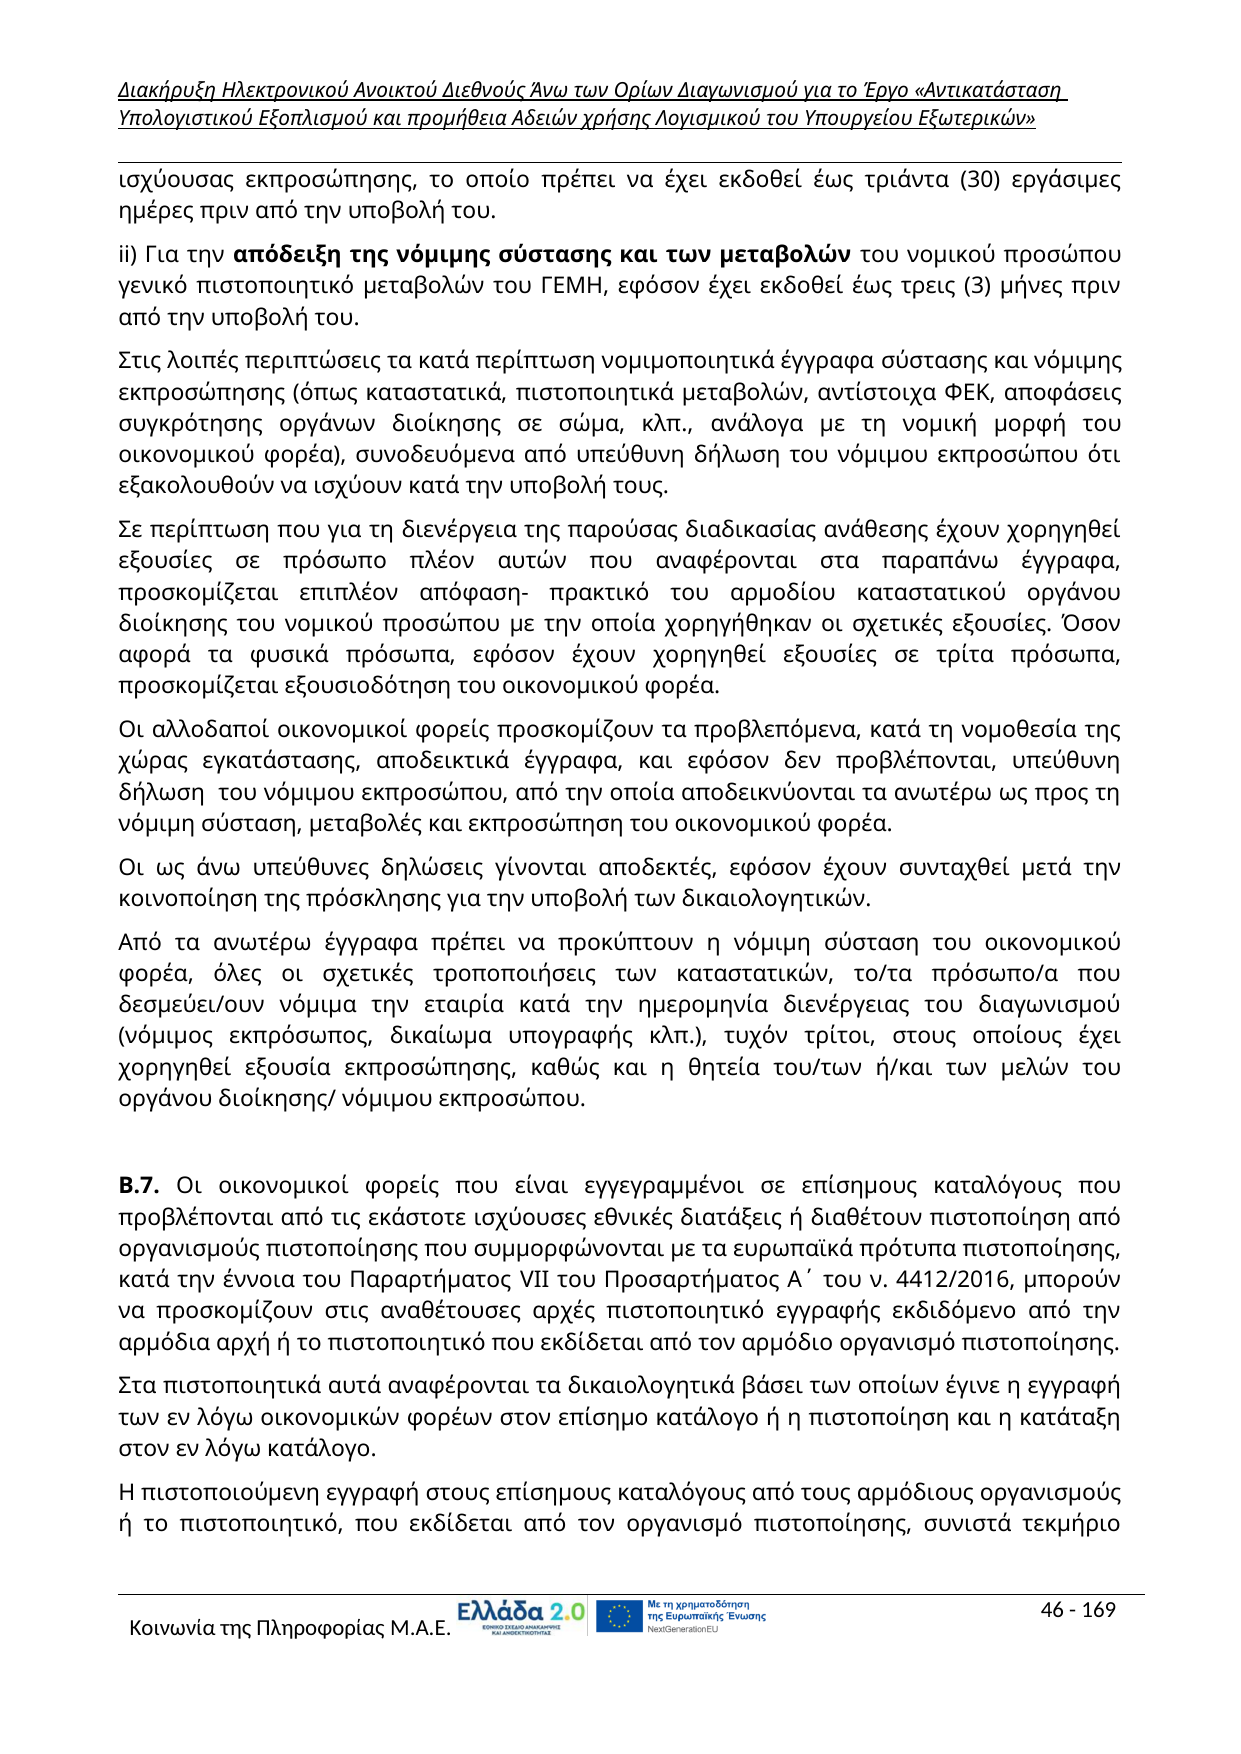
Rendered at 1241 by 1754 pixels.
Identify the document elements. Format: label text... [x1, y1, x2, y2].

text Στις λοιπές περιπτώσεις τα κατά περίπτωση νομιμοποιητικά έγγραφα σύστασης και νόμιμης εκπροσώπησης (όπως καταστατικά, πιστοποιητικά μεταβολών, αντίστοιχα ΦΕΚ, αποφάσεις συγκρότησης οργάνων διοίκησης σε σώμα, κλπ., ανάλογα με τη νομική μορφή του οικονομικού φορέα), συνοδευόμενα από υπεύθυνη δήλωση του νόμιμου εκπροσώπου ότι εξακολουθούν να ισχύουν κατά την υποβολή τους. [118, 344, 1122, 501]
text Β.7. Οι οικονομικοί φορείς που είναι εγγεγραμμένοι σε επίσημους καταλόγους που προβλέπονται από τις εκάστοτε ισχύουσες εθνικές διατάξεις ή διαθέτουν πιστοποίηση από οργανισμούς πιστοποίησης που συμμορφώνονται με τα ευρωπαϊκά πρότυπα πιστοποίησης, κατά την έννοια του Παραρτήματος VII του Προσαρτήματος Α΄ του ν. 4412/2016, μπορούν να προσκομίζουν στις αναθέτουσες αρχές πιστοποιητικό εγγραφής εκδιδόμενο από την αρμόδια αρχή ή το πιστοποιητικό που εκδίδεται από τον αρμόδιο οργανισμό πιστοποίησης. [118, 1169, 1122, 1357]
text Στα πιστοποιητικά αυτά αναφέρονται τα δικαιολογητικά βάσει των οποίων έγινε η εγγραφή των εν λόγω οικονομικών φορέων στον επίσημο κατάλογο ή η πιστοποίηση και η κατάταξη στον εν λόγω κατάλογο. [118, 1369, 1122, 1463]
text Σε περίπτωση που για τη διενέργεια της παρούσας διαδικασίας ανάθεσης έχουν χορηγηθεί εξουσίες σε πρόσωπο πλέον αυτών που αναφέρονται στα παραπάνω έγγραφα, προσκομίζεται επιπλέον απόφαση- πρακτικό του αρμοδίου καταστατικού οργάνου διοίκησης του νομικού προσώπου με την οποία χορηγήθηκαν οι σχετικές εξουσίες. Όσον αφορά τα φυσικά πρόσωπα, εφόσον έχουν χορηγηθεί εξουσίες σε τρίτα πρόσωπα, προσκομίζεται εξουσιοδότηση του οικονομικού φορέα. [118, 513, 1122, 701]
text Από τα ανωτέρω έγγραφα πρέπει να προκύπτουν η νόμιμη σύσταση του οικονομικού φορέα, όλες οι σχετικές τροποποιήσεις των καταστατικών, το/τα πρόσωπο/α που δεσμεύει/ουν νόμιμα την εταιρία κατά την ημερομηνία διενέργειας του διαγωνισμού (νόμιμος εκπρόσωπος, δικαίωμα υπογραφής κλπ.), τυχόν τρίτοι, στους οποίους έχει χορηγηθεί εξουσία εκπροσώπησης, καθώς και η θητεία του/των ή/και των μελών του οργάνου διοίκησης/ νόμιμου εκπροσώπου. [118, 926, 1122, 1113]
picture [456, 1595, 770, 1636]
text Οι αλλοδαποί οικονομικοί φορείς προσκομίζουν τα προβλεπόμενα, κατά τη νομοθεσία της χώρας εγκατάστασης, αποδεικτικά έγγραφα, και εφόσον δεν προβλέπονται, υπεύθυνη δήλωση του νόμιμου εκπροσώπου, από την οποία αποδεικνύονται τα ανωτέρω ως προς τη νόμιμη σύσταση, μεταβολές και εκπροσώπηση του οικονομικού φορέα. [118, 713, 1122, 838]
text Οι ως άνω υπεύθυνες δηλώσεις γίνονται αποδεκτές, εφόσον έχουν συνταχθεί μετά την κοινοποίηση της πρόσκλησης για την υποβολή των δικαιολογητικών. [118, 851, 1122, 913]
text ii) Για την απόδειξη της νόμιμης σύστασης και των μεταβολών του νομικού προσώπου γενικό πιστοποιητικό μεταβολών του ΓΕΜΗ, εφόσον έχει εκδοθεί έως τρεις (3) μήνες πριν από την υποβολή του. [118, 238, 1122, 332]
